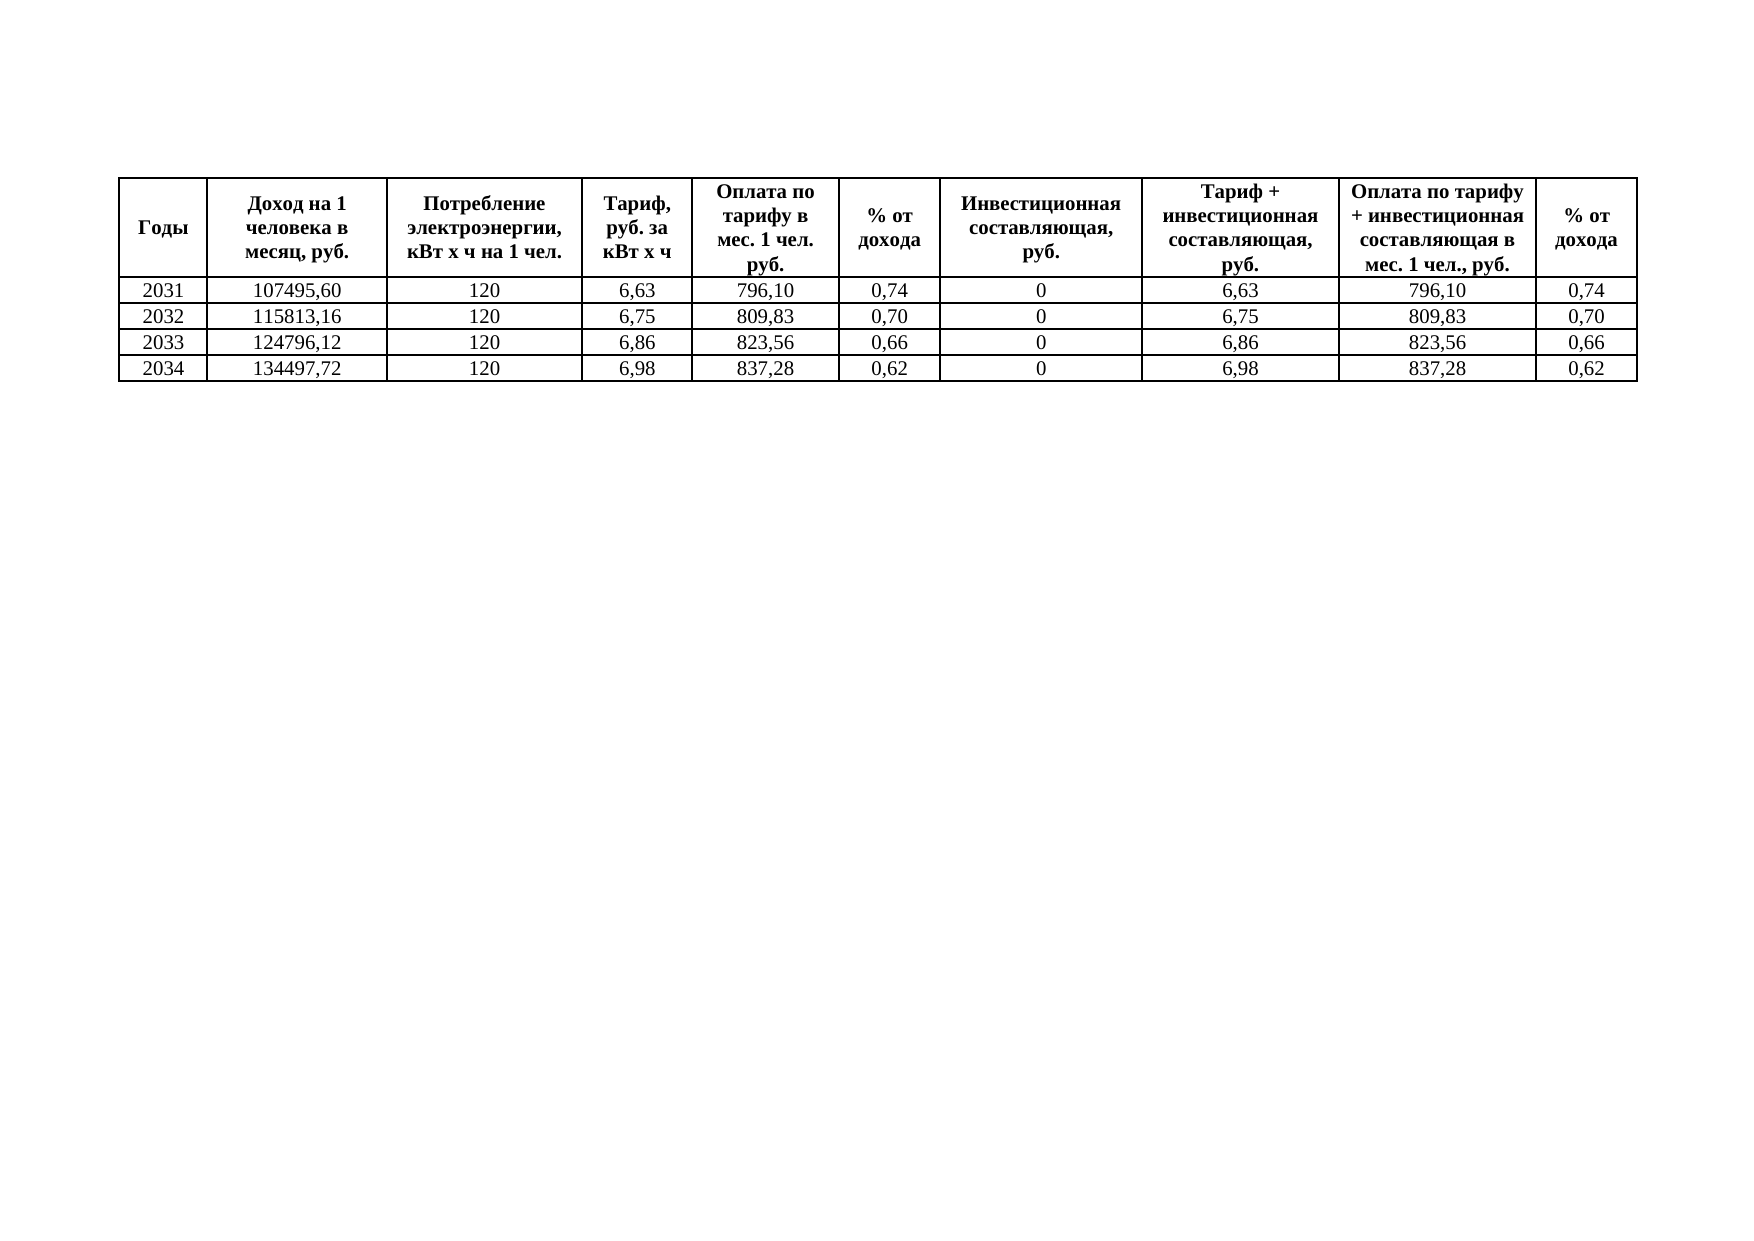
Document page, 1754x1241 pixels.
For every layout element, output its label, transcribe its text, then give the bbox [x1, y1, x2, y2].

table_header % от дохода [840, 179, 939, 276]
table_cell 796,10 [693, 278, 838, 302]
table_cell 115813,16 [208, 304, 386, 328]
table_cell 120 [388, 356, 581, 380]
table_cell 0,66 [1537, 330, 1636, 354]
table_cell 2033 [120, 330, 206, 354]
table_cell 2034 [120, 356, 206, 380]
table_cell 120 [388, 330, 581, 354]
table_header % от дохода [1537, 179, 1636, 276]
table_cell 0,74 [840, 278, 939, 302]
table_cell 6,98 [1143, 356, 1338, 380]
table_cell 0,70 [1537, 304, 1636, 328]
table_cell 124796,12 [208, 330, 386, 354]
table_header Потребление электроэнергии, кВт x ч на 1 чел. [388, 179, 581, 276]
table_cell 823,56 [693, 330, 838, 354]
table_cell 6,98 [583, 356, 691, 380]
table_cell 6,86 [583, 330, 691, 354]
table_cell 0,62 [840, 356, 939, 380]
table_cell 0,70 [840, 304, 939, 328]
table_cell 6,63 [1143, 278, 1338, 302]
table_cell 6,63 [583, 278, 691, 302]
table_cell 6,75 [1143, 304, 1338, 328]
table_cell 0,74 [1537, 278, 1636, 302]
table_header Тариф, руб. за кВт x ч [583, 179, 691, 276]
table_cell 2031 [120, 278, 206, 302]
table_cell 107495,60 [208, 278, 386, 302]
table_cell 837,28 [693, 356, 838, 380]
table_header Доход на 1 человека в месяц, руб. [208, 179, 386, 276]
table_cell 809,83 [1340, 304, 1535, 328]
table_cell 120 [388, 304, 581, 328]
table_cell 0,66 [840, 330, 939, 354]
table_cell 796,10 [1340, 278, 1535, 302]
table_header Инвестиционная составляющая, руб. [941, 179, 1141, 276]
table_header Годы [120, 179, 206, 276]
table_cell 0,62 [1537, 356, 1636, 380]
table_cell 0 [941, 356, 1141, 380]
table_cell 2032 [120, 304, 206, 328]
table_cell 809,83 [693, 304, 838, 328]
table_cell 6,75 [583, 304, 691, 328]
table_cell 6,86 [1143, 330, 1338, 354]
table_cell 0 [941, 278, 1141, 302]
table_header Оплата по тарифу + инвестиционная составляющая в мес. 1 чел., руб. [1340, 179, 1535, 276]
table_cell 134497,72 [208, 356, 386, 380]
table_cell 0 [941, 304, 1141, 328]
table_cell 837,28 [1340, 356, 1535, 380]
table_header Оплата по тарифу в мес. 1 чел. руб. [693, 179, 838, 276]
table_cell 0 [941, 330, 1141, 354]
table_cell 823,56 [1340, 330, 1535, 354]
table_header Тариф + инвестиционная составляющая, руб. [1143, 179, 1338, 276]
table_cell 120 [388, 278, 581, 302]
